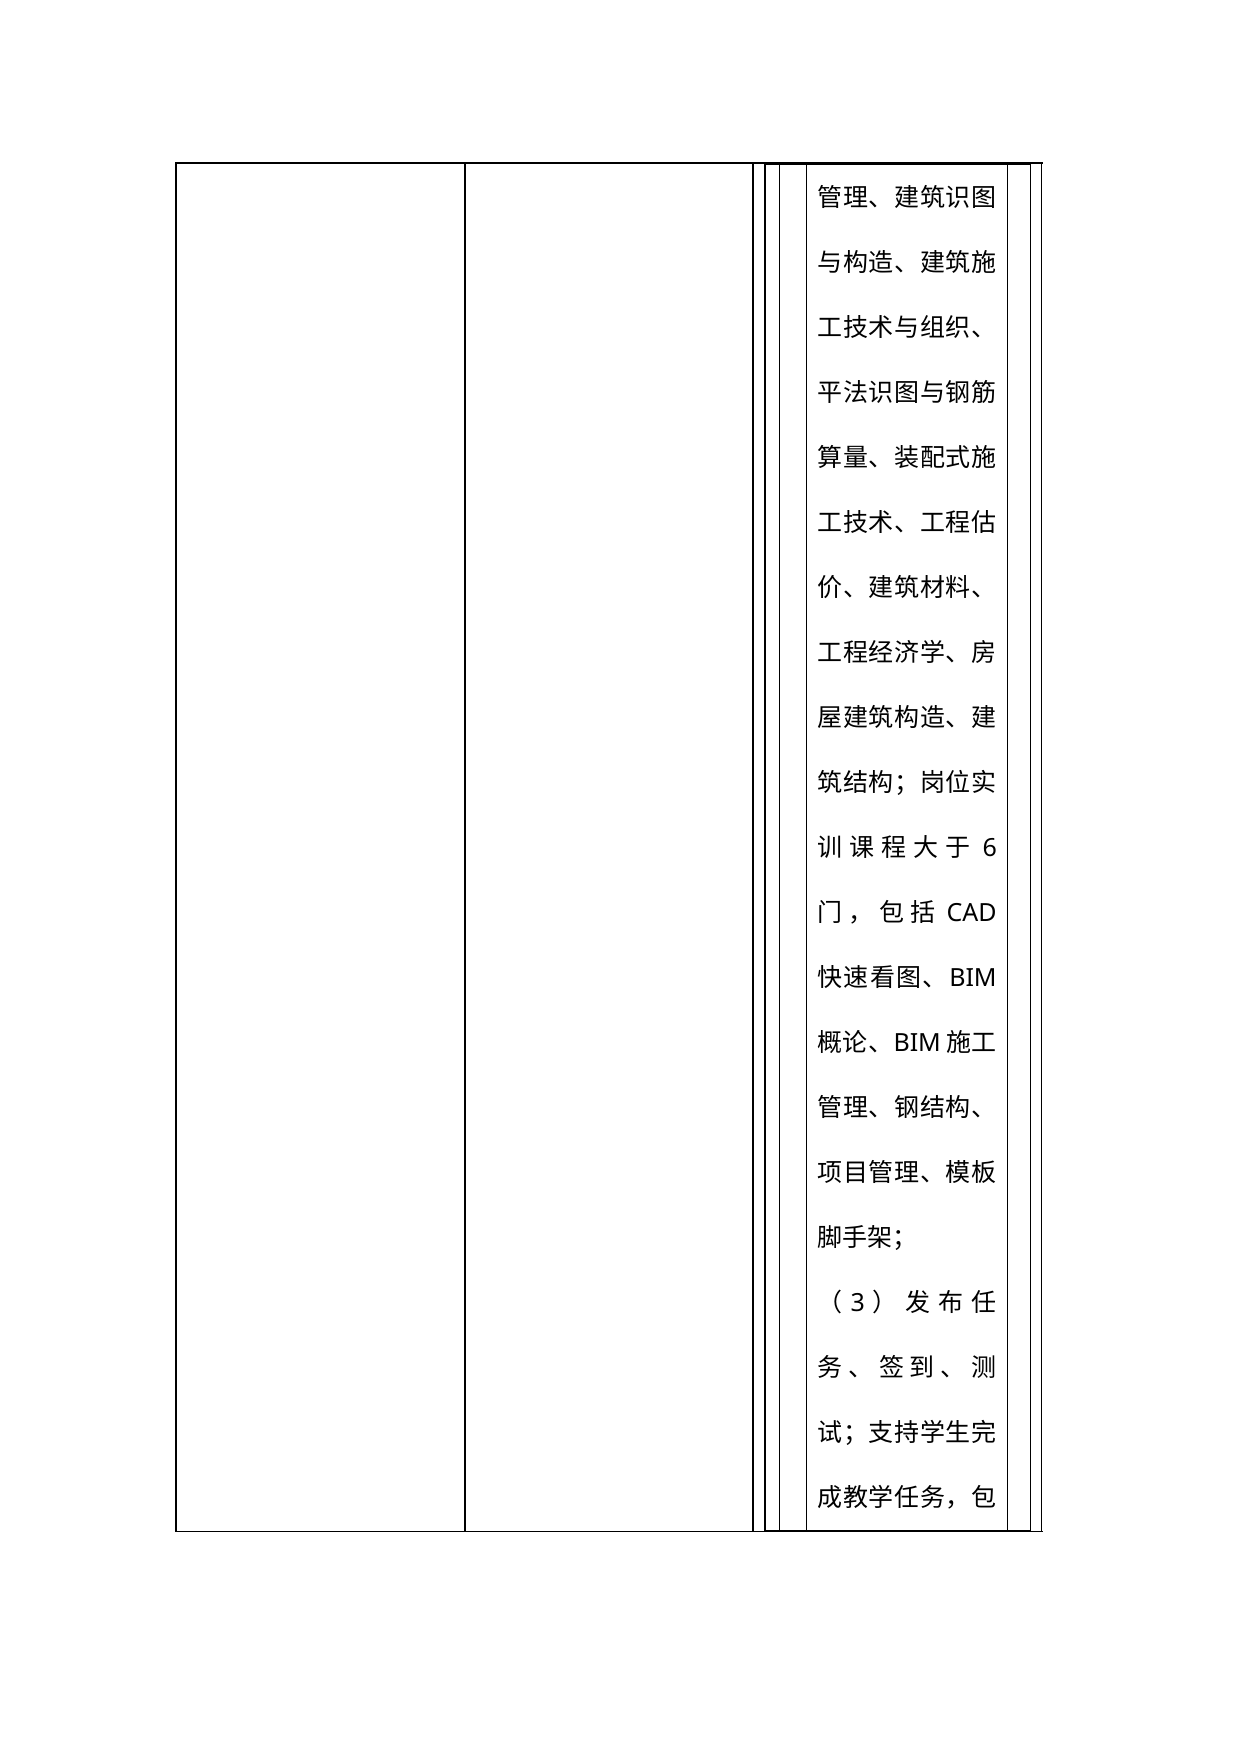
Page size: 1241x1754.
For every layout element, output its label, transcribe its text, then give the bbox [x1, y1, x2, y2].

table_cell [1031, 164, 1041, 1531]
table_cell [780, 165, 806, 1530]
table_cell [466, 164, 752, 1531]
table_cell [1008, 165, 1030, 1530]
table_cell 1 [177, 164, 464, 1531]
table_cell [807, 165, 1007, 1530]
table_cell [766, 165, 779, 1530]
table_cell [754, 164, 764, 1531]
